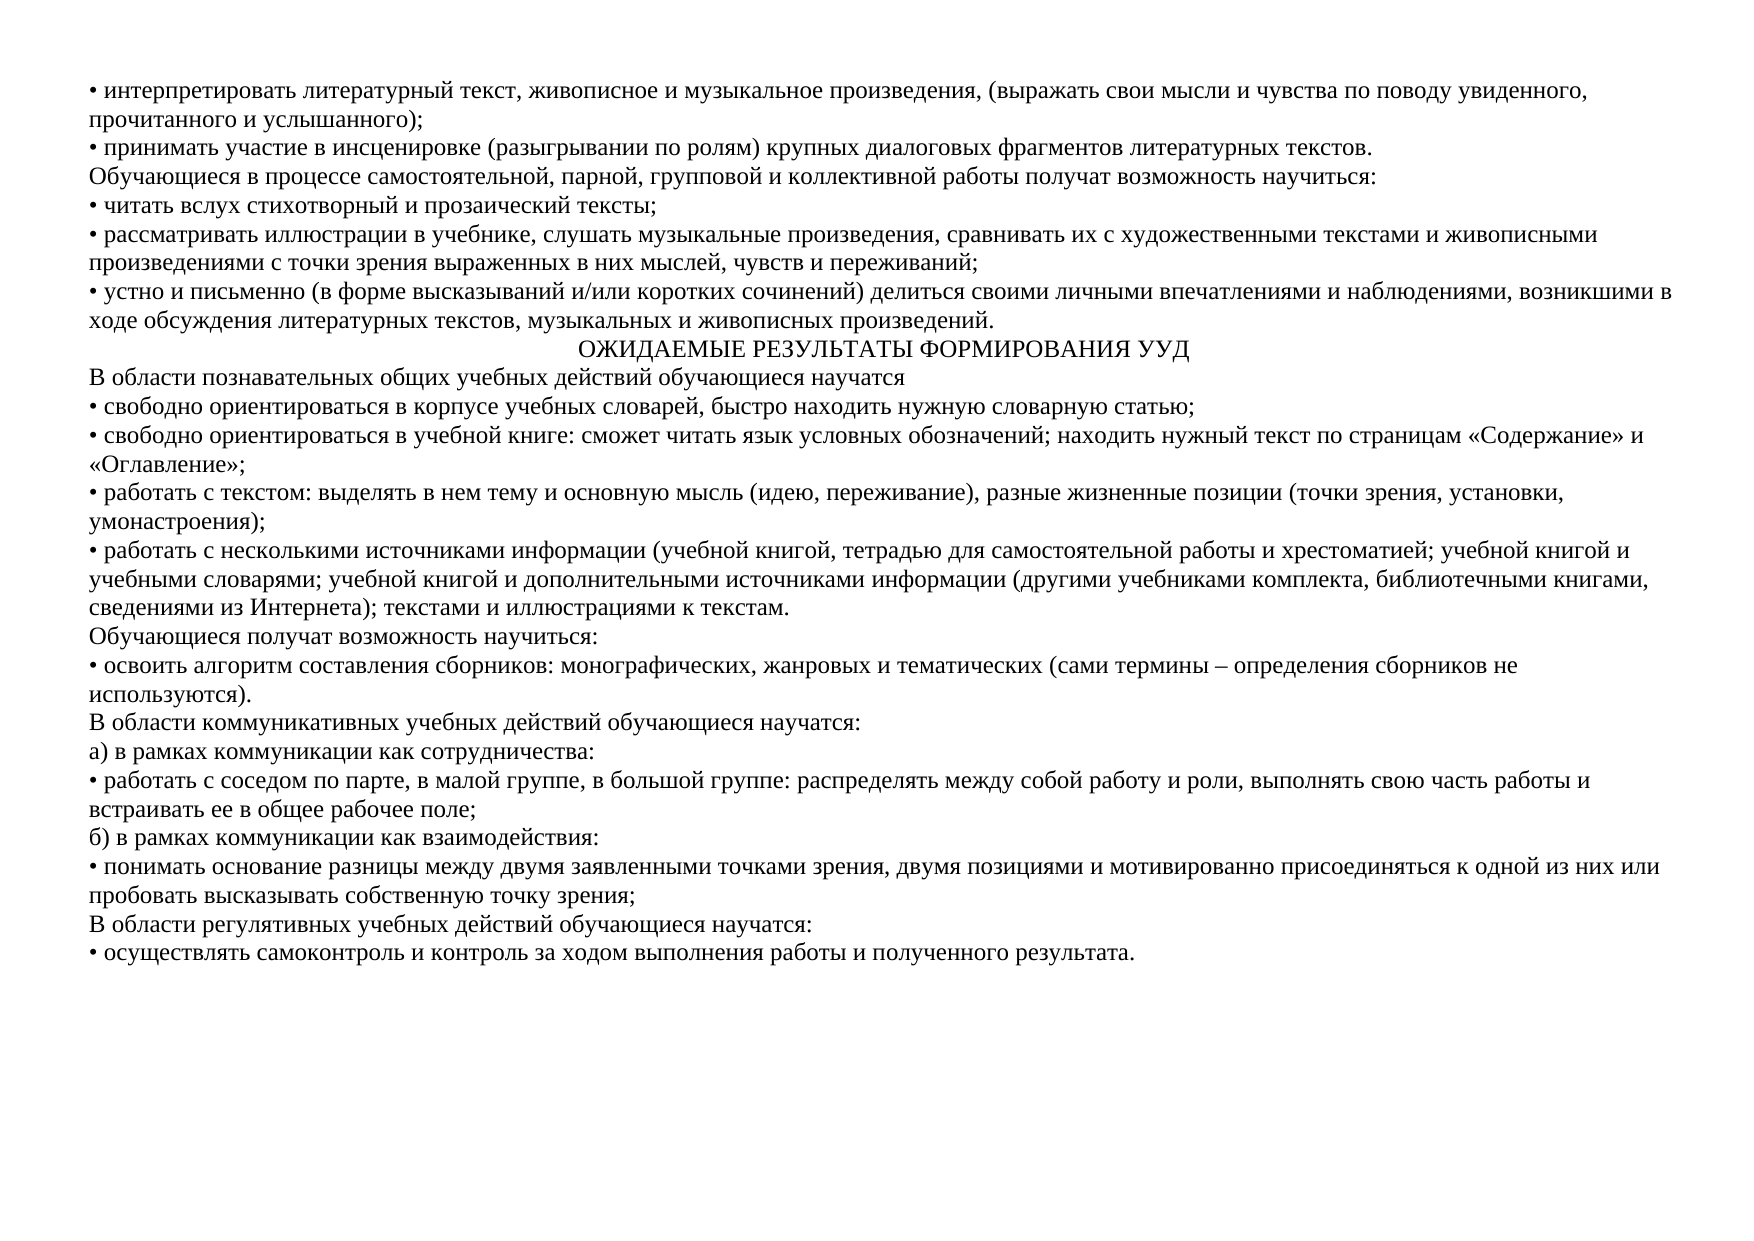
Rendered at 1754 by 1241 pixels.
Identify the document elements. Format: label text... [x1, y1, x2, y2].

text • освоить алгоритм составления сборников: монографических, жанровых и тематических (сами термины – определения сборников не используются). [89, 650, 1679, 707]
text • читать вслух стихотворный и прозаический тексты; [89, 190, 1679, 219]
text • работать с текстом: выделять в нем тему и основную мысль (идею, переживание), разные жизненные позиции (точки зрения, установки, умонастроения); [89, 477, 1679, 535]
text • свободно ориентироваться в корпусе учебных словарей, быстро находить нужную словарную статью; [89, 391, 1679, 420]
text ОЖИДАЕМЫЕ РЕЗУЛЬТАТЫ ФОРМИРОВАНИЯ УУД [89, 334, 1679, 362]
text • работать с соседом по парте, в малой группе, в большой группе: распределять между собой работу и роли, выполнять свою часть работы и встраивать ее в общее рабочее поле; [89, 765, 1679, 822]
text • устно и письменно (в форме высказываний и/или коротких сочинений) делиться своими личными впечатлениями и наблюдениями, возникшими в ходе обсуждения литературных текстов, музыкальных и живописных произведений. [89, 276, 1679, 334]
text • осуществлять самоконтроль и контроль за ходом выполнения работы и полученного результата. [89, 937, 1679, 966]
text • понимать основание разницы между двумя заявленными точками зрения, двумя позициями и мотивированно присоединяться к одной из них или пробовать высказывать собственную точку зрения; [89, 851, 1679, 909]
text а) в рамках коммуникации как сотрудничества: [89, 736, 1679, 765]
text Обучающиеся получат возможность научиться: [89, 621, 1679, 650]
text б) в рамках коммуникации как взаимодействия: [89, 822, 1679, 851]
text В области познавательных общих учебных действий обучающиеся научатся [89, 362, 1679, 391]
text • свободно ориентироваться в учебной книге: сможет читать язык условных обозначений; находить нужный текст по страницам «Содержание» и «Оглавление»; [89, 420, 1679, 477]
text В области регулятивных учебных действий обучающиеся научатся: [89, 909, 1679, 937]
text • рассматривать иллюстрации в учебнике, слушать музыкальные произведения, сравнивать их с художественными текстами и живописными произведениями с точки зрения выраженных в них мыслей, чувств и переживаний; [89, 219, 1679, 276]
text • работать с несколькими источниками информации (учебной книгой, тетрадью для самостоятельной работы и хрестоматией; учебной книгой и учебными словарями; учебной книгой и дополнительными источниками информации (другими учебниками комплекта, библиотечными книгами, сведениями из Интернета); текстами и иллюстрациями к текстам. [89, 535, 1679, 621]
text В области коммуникативных учебных действий обучающиеся научатся: [89, 707, 1679, 736]
text • принимать участие в инсценировке (разыгрывании по ролям) крупных диалоговых фрагментов литературных текстов. [89, 132, 1679, 161]
text Обучающиеся в процессе самостоятельной, парной, групповой и коллективной работы получат возможность научиться: [89, 161, 1679, 190]
text • интерпретировать литературный текст, живописное и музыкальное произведения, (выражать свои мысли и чувства по поводу увиденного, прочитанного и услышанного); [89, 75, 1679, 132]
